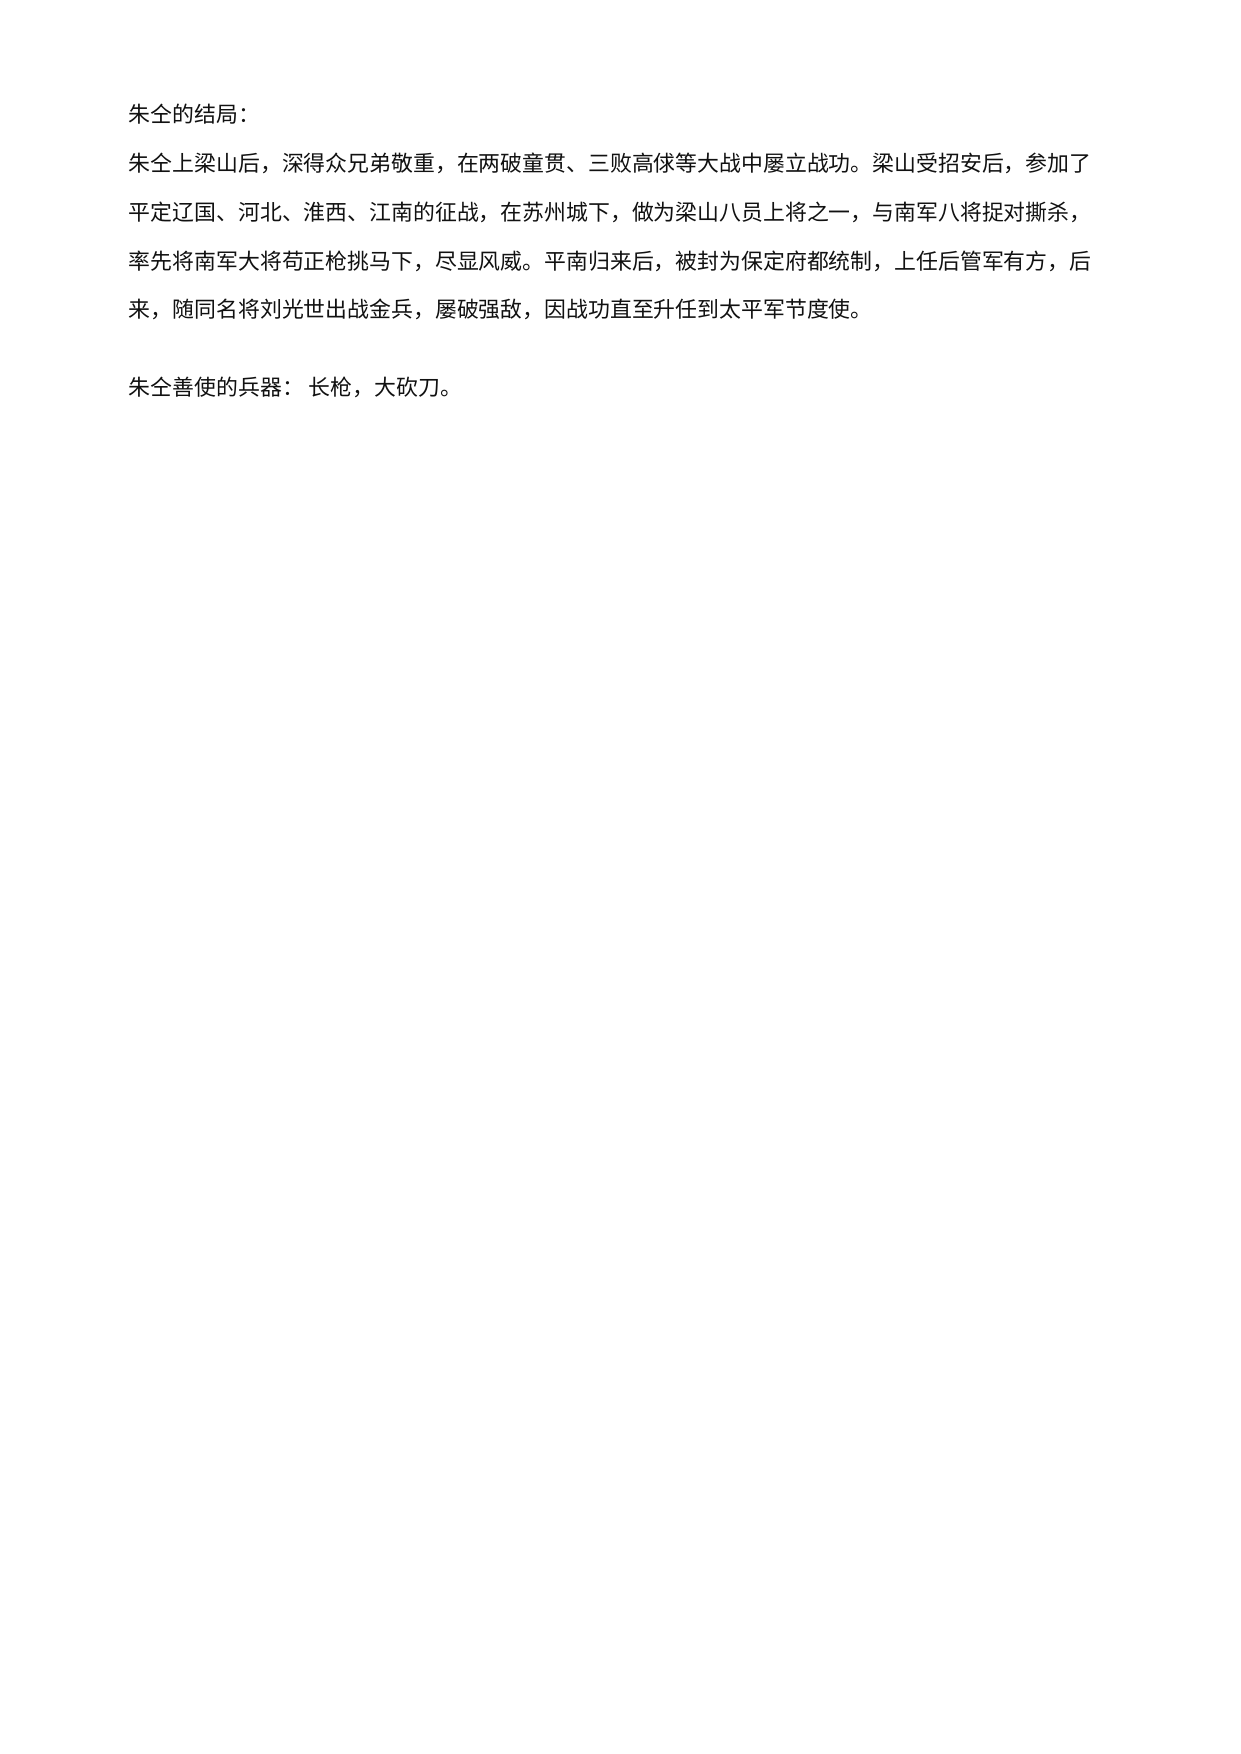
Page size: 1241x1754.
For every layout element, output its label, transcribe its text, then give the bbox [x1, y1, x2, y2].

text 朱仝的结局： 朱仝上梁山后，深得众兄弟敬重，在两破童贯、三败高俅等大战中屡立战功。梁山受招安后，参加了平定辽国、河北、淮西、江南的征战，在苏州城下，做为梁山八员上将之一，与南军八将捉对撕杀，率先将南军大将苟正枪挑马下，尽显风威。平南归来后，被封为保定府都统制，上任后管军有方，后来，随同名将刘光世出战金兵，屡破强敌，因战功直至升任到太平军节度使。 [129, 97, 1111, 324]
text 朱仝善使的兵器： 长枪，大砍刀。 [129, 369, 1111, 402]
